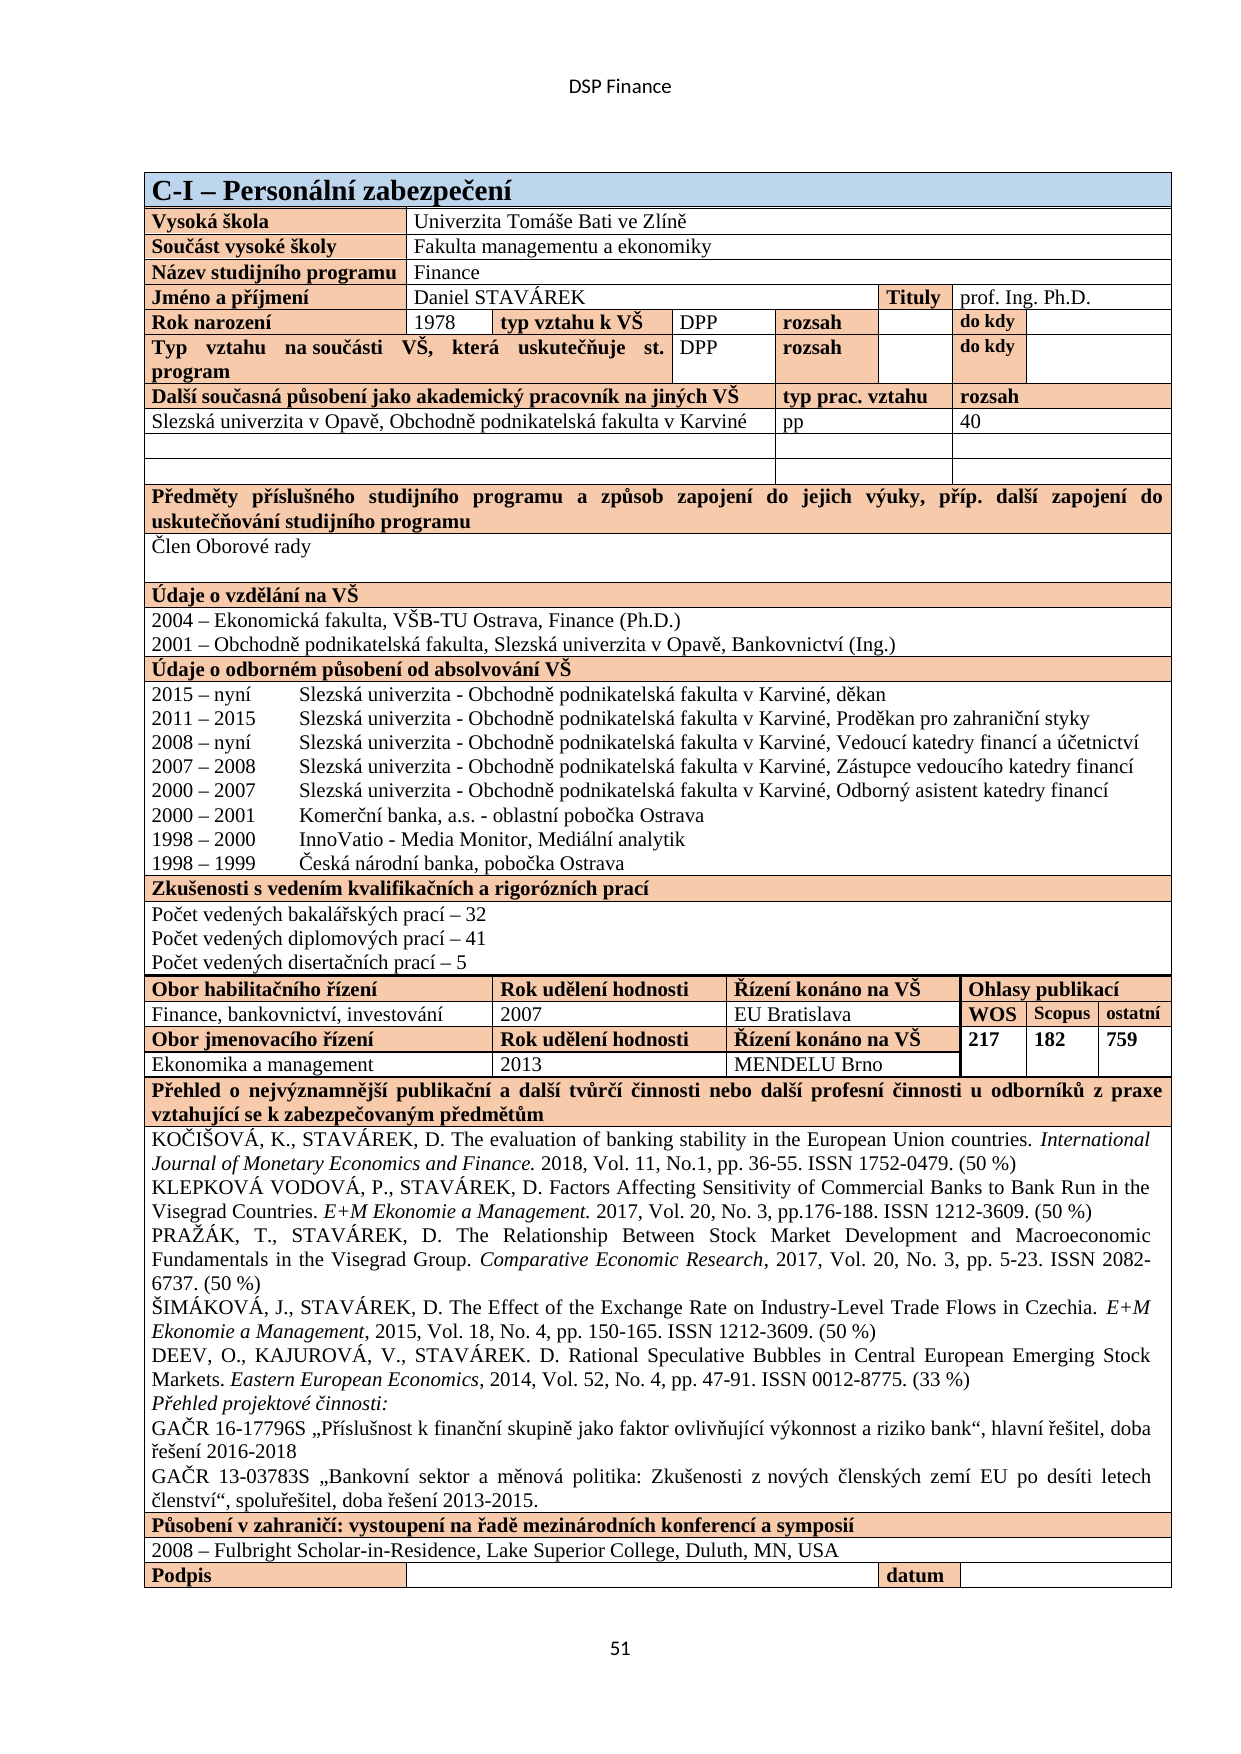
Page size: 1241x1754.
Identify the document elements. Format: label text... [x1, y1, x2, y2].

table_cell Rok narození [145, 310, 406, 334]
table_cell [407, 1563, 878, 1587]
table_cell Údaje o vzdělání na VŠ [145, 583, 1171, 607]
table_cell Slezská univerzita v Opavě, Obchodně podnikatelská fakulta v Karviné [145, 409, 775, 433]
table_header C-I – Personální zabezpečení [145, 173, 1171, 206]
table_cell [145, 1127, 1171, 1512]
table_cell [145, 434, 775, 458]
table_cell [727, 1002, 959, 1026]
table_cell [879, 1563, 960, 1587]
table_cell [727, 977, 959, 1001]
table_cell rozsah [776, 335, 878, 383]
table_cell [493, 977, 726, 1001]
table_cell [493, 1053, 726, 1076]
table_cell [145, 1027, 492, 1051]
table_cell [879, 310, 952, 334]
table_cell Typ vztahu na součásti VŠ, která uskutečňuje st. program [145, 335, 672, 383]
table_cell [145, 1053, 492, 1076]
table_cell Vysoká škola [145, 209, 406, 233]
table_cell prof. Ing. Ph.D. [953, 285, 1171, 309]
table_cell 2015 – nyní Slezská univerzita - Obchodně podnikatelská fakulta v Karviné, děkan 2011 – 2015 Slezská univerzita - Obchodně podnikatelská fakulta v Karviné, Proděkan pro zahraniční styky 2008 – nyní Slezská univerzita - Obchodně podnikatelská fakulta v Karviné, Vedoucí katedry financí a účetnictví 2007 – 2008 Slezská univerzita - Obchodně podnikatelská fakulta v Karviné, Zástupce vedoucího katedry financí 2000 – 2007 Slezská univerzita - Obchodně podnikatelská fakulta v Karviné, Odborný asistent katedry financí 2000 – 2001 Komerční banka, a.s. - oblastní pobočka Ostrava 1998 – 2000 InnoVatio - Media Monitor, Mediální analytik 1998 – 1999 Česká národní banka, pobočka Ostrava [145, 682, 1171, 875]
table_cell pp [776, 409, 952, 433]
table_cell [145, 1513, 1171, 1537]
table_cell Daniel STAVÁREK [407, 285, 878, 309]
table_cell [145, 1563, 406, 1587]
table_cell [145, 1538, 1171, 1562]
table_cell [776, 459, 952, 483]
table_cell Jméno a příjmení [145, 285, 406, 309]
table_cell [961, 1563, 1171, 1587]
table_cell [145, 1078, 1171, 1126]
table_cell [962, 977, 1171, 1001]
table_cell Fakulta managementu a ekonomiky [407, 235, 1171, 258]
table_cell do kdy [953, 310, 1026, 334]
table_cell [776, 434, 952, 458]
table_cell [145, 459, 775, 483]
table_cell Název studijního programu [145, 260, 406, 284]
table_cell DPP [673, 335, 775, 383]
table_cell rozsah [776, 310, 878, 334]
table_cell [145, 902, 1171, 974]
table_cell [1027, 310, 1171, 334]
table_cell Předměty příslušného studijního programu a způsob zapojení do jejich výuky, příp. další zapojení do uskutečňování studijního programu [145, 485, 1171, 533]
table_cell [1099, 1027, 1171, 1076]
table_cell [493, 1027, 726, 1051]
table_cell Finance [407, 260, 1171, 284]
table_cell Další současná působení jako akademický pracovník na jiných VŠ [145, 384, 775, 408]
table_cell typ prac. vztahu [776, 384, 952, 408]
table_cell Údaje o odborném působení od absolvování VŠ [145, 657, 1171, 681]
table_cell [879, 335, 952, 383]
table_cell Tituly [879, 285, 952, 309]
table_cell do kdy [953, 335, 1026, 383]
table_cell Univerzita Tomáše Bati ve Zlíně [407, 209, 1171, 233]
table_cell Člen Oborové rady [145, 534, 1171, 582]
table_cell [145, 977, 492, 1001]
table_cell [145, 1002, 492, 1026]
table_cell 40 [953, 409, 1171, 433]
table_cell 1978 [407, 310, 492, 334]
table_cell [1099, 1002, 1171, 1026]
table_cell Součást vysoké školy [145, 235, 406, 258]
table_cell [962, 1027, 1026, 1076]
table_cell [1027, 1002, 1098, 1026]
table_cell rozsah [953, 384, 1171, 408]
table_cell [953, 434, 1171, 458]
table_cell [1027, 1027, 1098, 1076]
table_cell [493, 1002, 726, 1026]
table_cell 2004 – Ekonomická fakulta, VŠB-TU Ostrava, Finance (Ph.D.) 2001 – Obchodně podnikatelská fakulta, Slezská univerzita v Opavě, Bankovnictví (Ing.) [145, 608, 1171, 656]
table_cell typ vztahu k VŠ [493, 310, 672, 334]
table_cell [1027, 335, 1171, 383]
table_cell Zkušenosti s vedením kvalifikačních a rigorózních prací [145, 876, 1171, 901]
table_cell DPP [673, 310, 775, 334]
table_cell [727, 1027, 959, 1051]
table_cell [953, 459, 1171, 483]
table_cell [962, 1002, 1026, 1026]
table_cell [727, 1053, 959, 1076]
